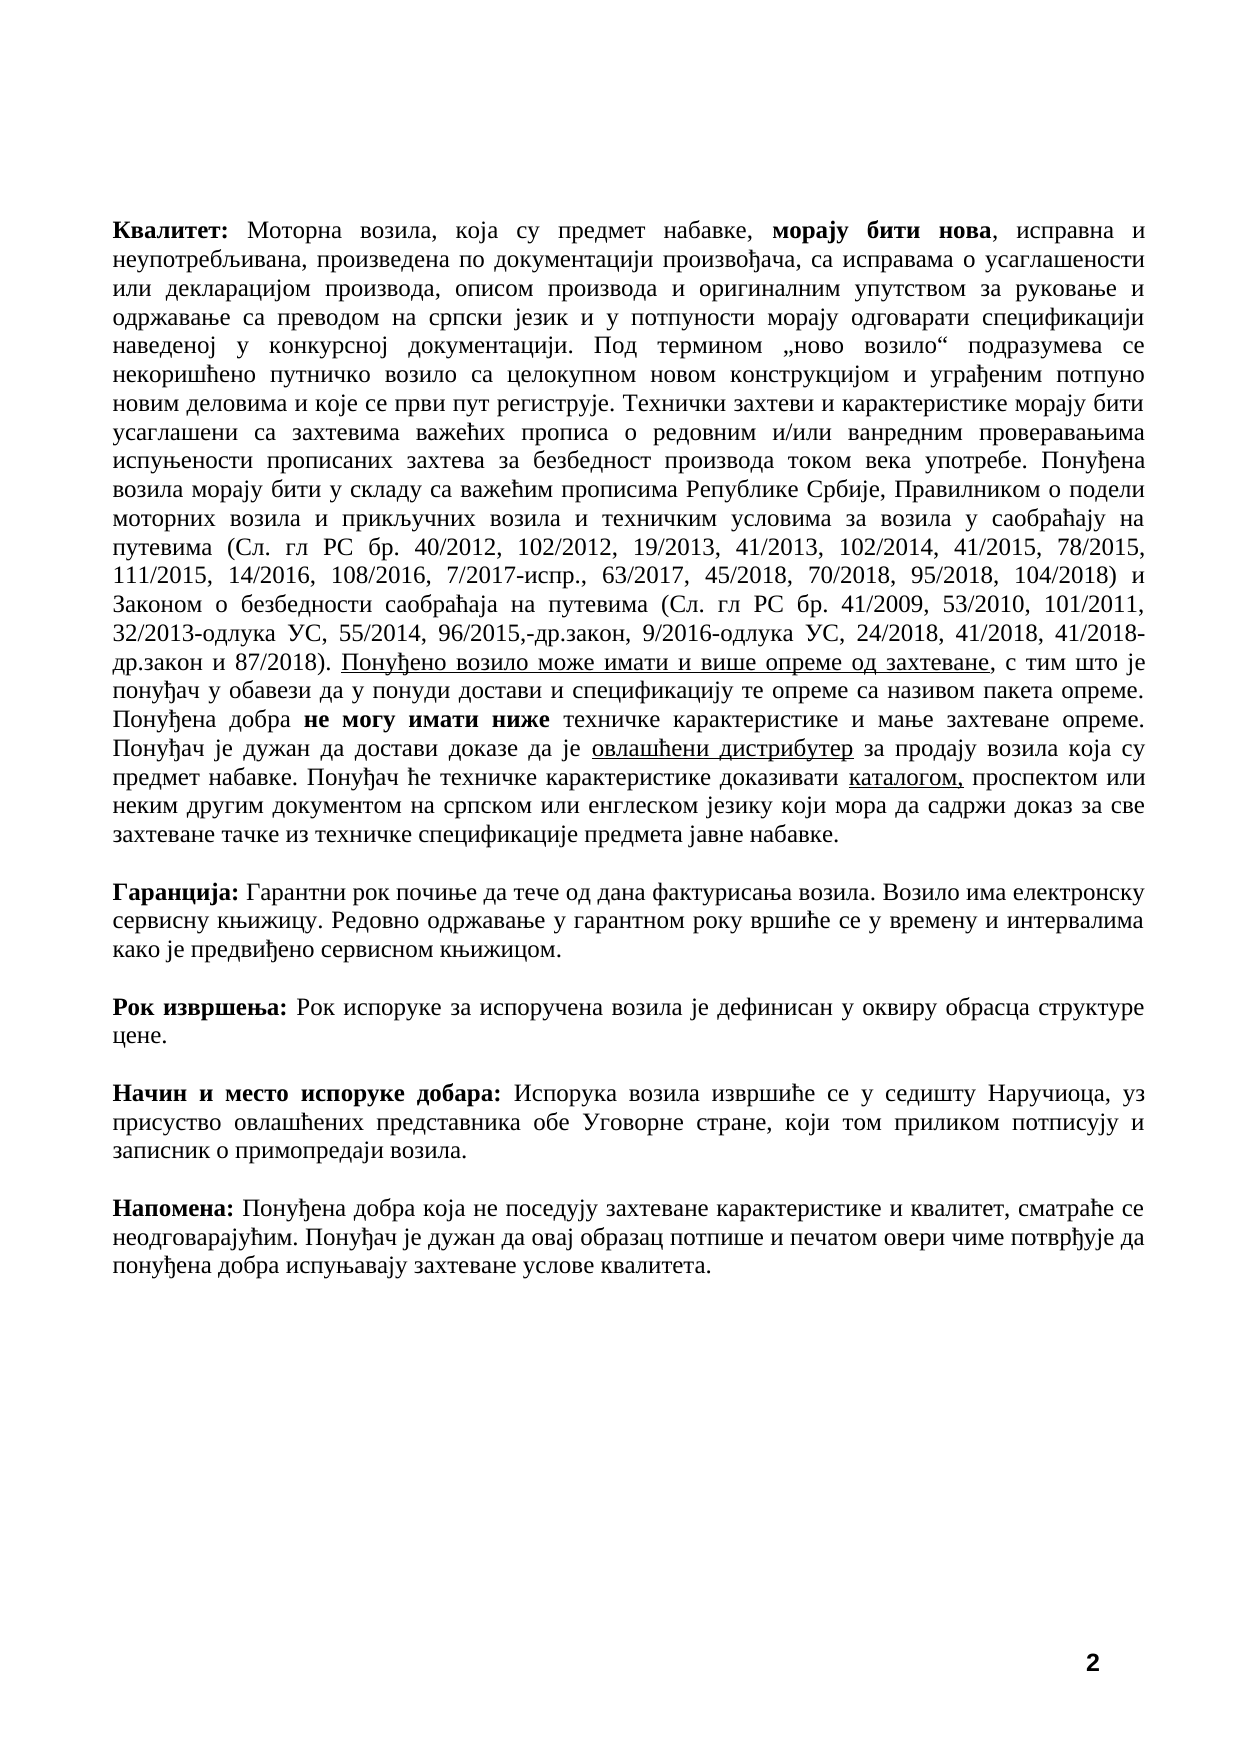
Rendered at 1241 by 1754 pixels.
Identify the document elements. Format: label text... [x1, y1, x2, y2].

text Квалитет: Моторна возила, која су предмет набавке, морају бити нова, исправна и неупотребљивана, произведена по документацији произвођача, са исправама о усаглашености или декларацијом производа, описом производа и оригиналним упутством за руковање и одржавање са преводом на српски језик и у потпуности морају одговарати спецификацији наведеној у конкурсној документацији. Под термином „ново возило“ подразумева се некоришћено путничко возило са целокупном новом конструкцијом и уграђеним потпуно новим деловима и које се први пут региструје. Технички захтеви и карактеристике морају бити усаглашени са захтевима важећих прописа о редовним и/или ванредним проверавањима испуњености прописаних захтева за безбедност производа током века употребе. Понуђена возила морају бити у складу са важећим прописима Републике Србије, Правилником о подели моторних возила и прикључних возила и техничким условима за возила у саобраћају на путевима (Сл. гл РС бр. 40/2012, 102/2012, 19/2013, 41/2013, 102/2014, 41/2015, 78/2015, 111/2015, 14/2016, 108/2016, 7/2017-испр., 63/2017, 45/2018, 70/2018, 95/2018, 104/2018) и Законом о безбедности саобраћаја на путевима (Сл. гл РС бр. 41/2009, 53/2010, 101/2011, 32/2013-одлука УС, 55/2014, 96/2015,-др.закон, 9/2016-одлука УС, 24/2018, 41/2018, 41/2018-др.закон и 87/2018). Понуђено возило може имати и више опреме од захтеване, с тим што је понуђач у обавези да у понуди достави и спецификацију те опреме са називом пакета опреме. Понуђена добра не могу имати ниже техничке карактеристике и мање захтеване опреме. Понуђач је дужан да достави доказе да је овлашћени дистрибутер за продају возила која су предмет набавке. Понуђач ће техничке карактеристике доказивати каталогом, проспектом или неким другим документом на српском или енглеском језику који мора да садржи доказ за све захтеване тачке из техничке спецификације предмета јавне набавке. [112, 215, 1146, 848]
text Начин и место испоруке добара: Испорука возила извршиће се у седишту Наручиоца, уз присуство овлашћених представника обе Уговорне стране, који том приликом потписују и записник о примопредаји возила. [112, 1078, 1146, 1164]
text Гаранција: Гарантни рок почиње да тече од дана фактурисања возила. Возило има електронску сервисну књижицу. Редовно одржавање у гарантном року вршиће се у времену и интервалима како је предвиђено сервисном књижицом. [112, 877, 1146, 963]
text Рок извршења: Рок испоруке за испоручена возила је дефинисан у оквиру обрасца структуре цене. [112, 992, 1146, 1049]
text Напомена: Понуђена добра која не поседују захтеване карактеристике и квалитет, сматраће се неодговарајућим. Понуђач је дужан да овај образац потпише и печатом овери чиме потврђује да понуђена добра испуњавају захтеване услове квалитета. [112, 1193, 1146, 1279]
